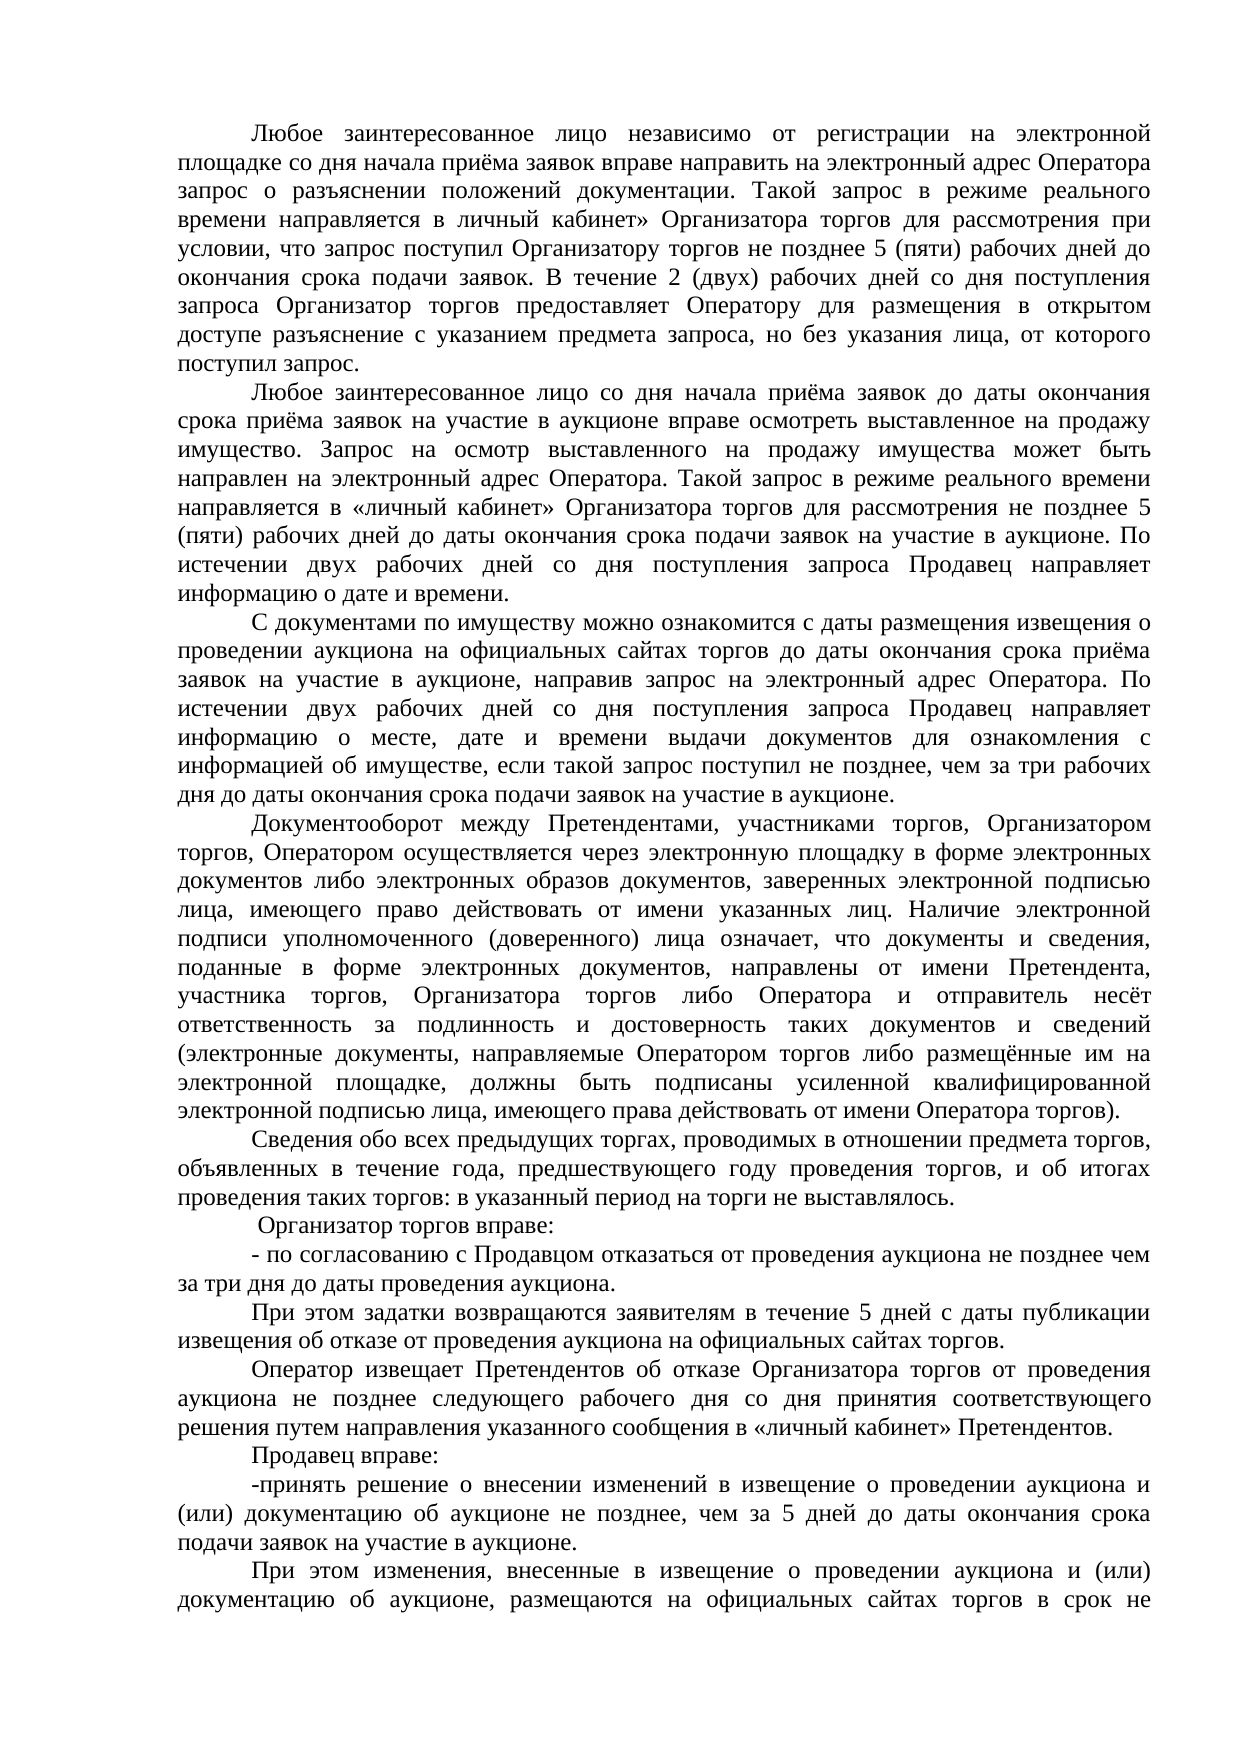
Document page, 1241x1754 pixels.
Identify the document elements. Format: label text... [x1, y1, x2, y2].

text При этом задатки возвращаются заявителям в течение 5 дней с даты публикации извещения об отказе от проведения аукциона на официальных сайтах торгов. [177, 1297, 1152, 1354]
text Документооборот между Претендентами, участниками торгов, Организатором торгов, Оператором осуществляется через электронную площадку в форме электронных документов либо электронных образов документов, заверенных электронной подписью лица, имеющего право действовать от имени указанных лиц. Наличие электронной подписи уполномоченного (доверенного) лица означает, что документы и сведения, поданные в форме электронных документов, направлены от имени Претендента, участника торгов, Организатора торгов либо Оператора и отправитель несёт ответственность за подлинность и достоверность таких документов и сведений (электронные документы, направляемые Оператором торгов либо размещённые им на электронной площадке, должны быть подписаны усиленной квалифицированной электронной подписью лица, имеющего права действовать от имени Оператора торгов). [177, 808, 1152, 1124]
text Любое заинтересованное лицо со дня начала приёма заявок до даты окончания срока приёма заявок на участие в аукционе вправе осмотреть выставленное на продажу имущество. Запрос на осмотр выставленного на продажу имущества может быть направлен на электронный адрес Оператора. Такой запрос в режиме реального времени направляется в «личный кабинет» Организатора торгов для рассмотрения не позднее 5 (пяти) рабочих дней до даты окончания срока подачи заявок на участие в аукционе. По истечении двух рабочих дней со дня поступления запроса Продавец направляет информацию о дате и времени. [177, 377, 1152, 607]
text С документами по имуществу можно ознакомится с даты размещения извещения о проведении аукциона на официальных сайтах торгов до даты окончания срока приёма заявок на участие в аукционе, направив запрос на электронный адрес Оператора. По истечении двух рабочих дней со дня поступления запроса Продавец направляет информацию о месте, дате и времени выдачи документов для ознакомления с информацией об имуществе, если такой запрос поступил не позднее, чем за три рабочих дня до даты окончания срока подачи заявок на участие в аукционе. [177, 607, 1152, 808]
text Любое заинтересованное лицо независимо от регистрации на электронной площадке со дня начала приёма заявок вправе направить на электронный адрес Оператора запрос о разъяснении положений документации. Такой запрос в режиме реального времени направляется в личный кабинет» Организатора торгов для рассмотрения при условии, что запрос поступил Организатору торгов не позднее 5 (пяти) рабочих дней до окончания срока подачи заявок. В течение 2 (двух) рабочих дней со дня поступления запроса Организатор торгов предоставляет Оператору для размещения в открытом доступе разъяснение с указанием предмета запроса, но без указания лица, от которого поступил запрос. [177, 118, 1152, 377]
text Продавец вправе: [177, 1441, 1152, 1469]
text Организатор торгов вправе: [177, 1211, 1152, 1239]
text - по согласованию с Продавцом отказаться от проведения аукциона не позднее чем за три дня до даты проведения аукциона. [177, 1239, 1152, 1297]
text Сведения обо всех предыдущих торгах, проводимых в отношении предмета торгов, объявленных в течение года, предшествующего году проведения торгов, и об итогах проведения таких торгов: в указанный период на торги не выставлялось. [177, 1124, 1152, 1211]
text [177, 1556, 1152, 1613]
text -принять решение о внесении изменений в извещение о проведении аукциона и (или) документацию об аукционе не позднее, чем за 5 дней до даты окончания срока подачи заявок на участие в аукционе. [177, 1469, 1152, 1556]
text Оператор извещает Претендентов об отказе Организатора торгов от проведения аукциона не позднее следующего рабочего дня со дня принятия соответствующего решения путем направления указанного сообщения в «личный кабинет» Претендентов. [177, 1354, 1152, 1441]
